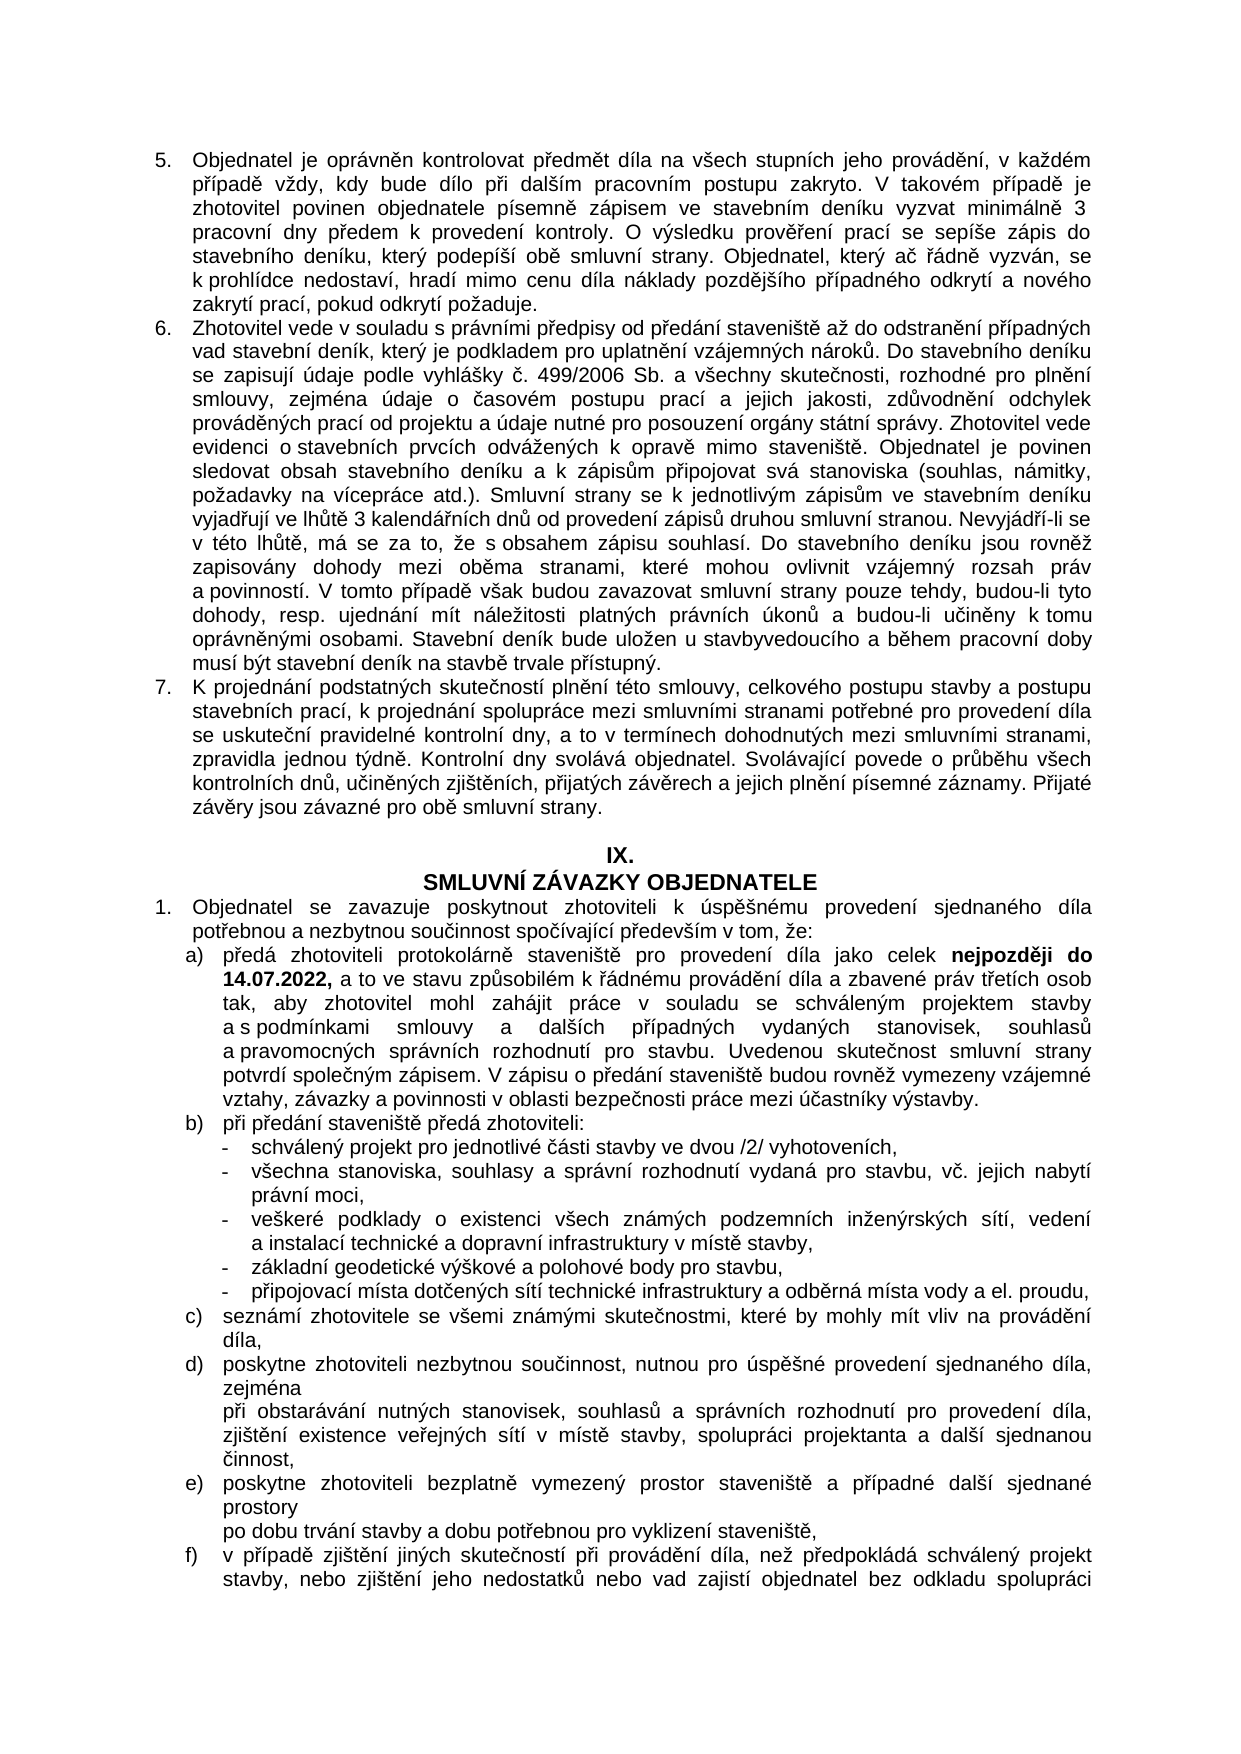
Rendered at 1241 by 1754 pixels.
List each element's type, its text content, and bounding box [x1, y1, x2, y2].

list seznámí zhotovitele se všemi známými skutečnostmi, které by mohly mít vliv na provádění díla, [185, 1303, 1093, 1351]
list K projednání podstatných skutečností plnění této smlouvy, celkového postupu stavby a postupu stavebních prací, k projednání spolupráce mezi smluvními stranami potřebné pro provedení díla se uskuteční pravidelné kontrolní dny, a to v termínech dohodnutých mezi smluvními stranami, zpravidla jednou týdně. Kontrolní dny svolává objednatel. Svolávající povede o průběhu všech kontrolních dnů, učiněných zjištěních, přijatých závěrech a jejich plnění písemné záznamy. Přijaté závěry jsou závazné pro obě smluvní strany. [154, 675, 1093, 818]
list Zhotovitel vede v souladu s právními předpisy od předání staveniště až do odstranění případných vad stavební deník, který je podkladem pro uplatnění vzájemných nároků. Do stavebního deníku se zapisují údaje podle vyhlášky č. 499/2006 Sb. a všechny skutečnosti, rozhodné pro plnění smlouvy, zejména údaje o časovém postupu prací a jejich jakosti, zdůvodnění odchylek prováděných prací od projektu a údaje nutné pro posouzení orgány státní správy. Zhotovitel vede evidenci o stavebních prvcích odvážených k opravě mimo staveniště. Objednatel je povinen sledovat obsah stavebního deníku a k zápisům připojovat svá stanoviska (souhlas, námitky, požadavky na vícepráce atd.). Smluvní strany se k jednotlivým zápisům ve stavebním deníku vyjadřují ve lhůtě 3 kalendářních dnů od provedení zápisů druhou smluvní stranou. Nevyjádří-li se v této lhůtě, má se za to, že s obsahem zápisu souhlasí. Do stavebního deníku jsou rovněž zapisovány dohody mezi oběma stranami, které mohou ovlivnit vzájemný rozsah práv a povinností. V tomto případě však budou zavazovat smluvní strany pouze tehdy, budou-li tyto dohody, resp. ujednání mít náležitosti platných právních úkonů a budou-li učiněny k tomu oprávněnými osobami. Stavební deník bude uložen u stavbyvedoucího a během pracovní doby musí být stavební deník na stavbě trvale přístupný. [154, 315, 1093, 675]
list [185, 1543, 1093, 1591]
list všechna stanoviska, souhlasy a správní rozhodnutí vydaná pro stavbu, vč. jejich nabytí právní moci, [221, 1159, 1093, 1207]
list připojovací místa dotčených sítí technické infrastruktury a odběrná místa vody a el. proudu, [221, 1279, 1093, 1303]
list základní geodetické výškové a polohové body pro stavbu, [221, 1255, 1093, 1279]
list poskytne zhotoviteli bezplatně vymezený prostor staveniště a případné další sjednané prostory po dobu trvání stavby a dobu potřebnou pro vyklizení staveniště, [185, 1471, 1093, 1543]
list při předání staveniště předá zhotoviteli: [185, 1111, 1093, 1135]
list Objednatel se zavazuje poskytnout zhotoviteli k úspěšnému provedení sjednaného díla potřebnou a nezbytnou součinnost spočívající především v tom, že: [154, 895, 1093, 943]
list předá zhotoviteli protokolárně staveniště pro provedení díla jako celek nejpozději do 14.07.2022, a to ve stavu způsobilém k řádnému provádění díla a zbavené práv třetích osob tak, aby zhotovitel mohl zahájit práce v souladu se schváleným projektem stavby a s podmínkami smlouvy a dalších případných vydaných stanovisek, souhlasů a pravomocných správních rozhodnutí pro stavbu. Uvedenou skutečnost smluvní strany potvrdí společným zápisem. V zápisu o předání staveniště budou rovněž vymezeny vzájemné vztahy, závazky a povinnosti v oblasti bezpečnosti práce mezi účastníky výstavby. [185, 943, 1093, 1111]
list Objednatel je oprávněn kontrolovat předmět díla na všech stupních jeho provádění, v každém případě vždy, kdy bude dílo při dalším pracovním postupu zakryto. V takovém případě je zhotovitel povinen objednatele písemně zápisem ve stavebním deníku vyzvat minimálně 3 pracovní dny předem k provedení kontroly. O výsledku prověření prací se sepíše zápis do stavebního deníku, který podepíší obě smluvní strany. Objednatel, který ač řádně vyzván, se k prohlídce nedostaví, hradí mimo cenu díla náklady pozdějšího případného odkrytí a nového zakrytí prací, pokud odkrytí požaduje. [154, 148, 1093, 315]
list poskytne zhotoviteli nezbytnou součinnost, nutnou pro úspěšné provedení sjednaného díla, zejména při obstarávání nutných stanovisek, souhlasů a správních rozhodnutí pro provedení díla, zjištění existence veřejných sítí v místě stavby, spolupráci projektanta a další sjednanou činnost, [185, 1351, 1093, 1471]
text IX. [148, 842, 1093, 869]
list veškeré podklady o existenci všech známých podzemních inženýrských sítí, vedení a instalací technické a dopravní infrastruktury v místě stavby, [221, 1207, 1093, 1255]
text SMLUVNÍ ZÁVAZKY OBJEDNATELE [148, 869, 1093, 895]
list schválený projekt pro jednotlivé části stavby ve dvou /2/ vyhotoveních, [221, 1135, 1093, 1159]
